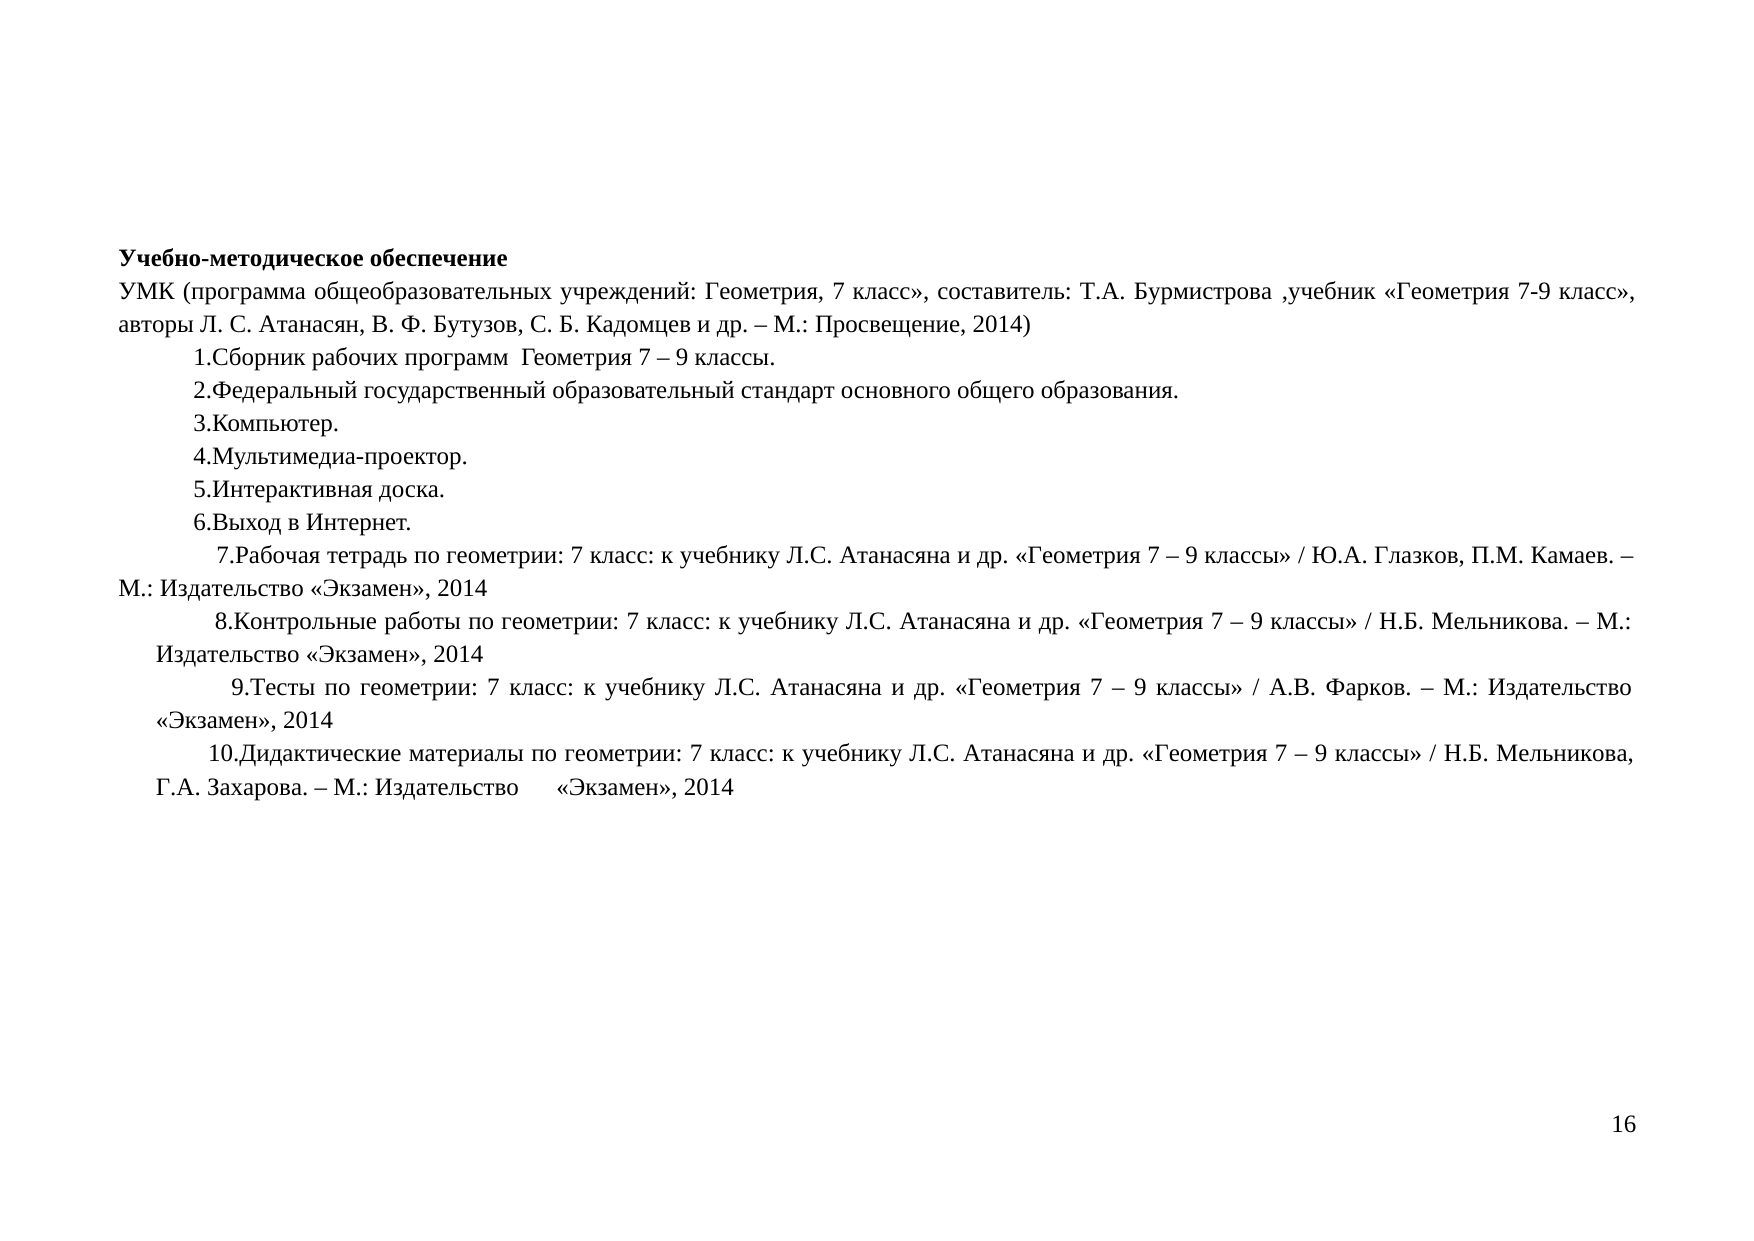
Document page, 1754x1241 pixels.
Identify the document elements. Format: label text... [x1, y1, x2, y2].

text УМК (программа общеобразовательных учреждений: Геометрия, 7 класс», составитель: Т.А. Бурмистрова ,учебник «Геометрия 7-9 класс», авторы Л. С. Атанасян, В. Ф. Бутузов, С. Б. Кадомцев и др. – М.: Просвещение, 2014) [118, 276, 1636, 338]
text 10.Дидактические материалы по геометрии: 7 класс: к учебнику Л.С. Атанасяна и др. «Геометрия 7 – 9 классы» / Н.Б. Мельникова, Г.А. Захарова. – М.: Издательство «Экзамен», 2014 [156, 738, 1636, 800]
text 9.Тесты по геометрии: 7 класс: к учебнику Л.С. Атанасяна и др. «Геометрия 7 – 9 классы» / А.В. Фарков. – М.: Издательство «Экзамен», 2014 [156, 672, 1636, 734]
list 1.Сборник рабочих программ Геометрия 7 – 9 классы. [193, 342, 1636, 371]
list 6.Выход в Интернет. [193, 507, 1636, 536]
text 8.Контрольные работы по геометрии: 7 класс: к учебнику Л.С. Атанасяна и др. «Геометрия 7 – 9 классы» / Н.Б. Мельникова. – М.: Издательство «Экзамен», 2014 [156, 606, 1636, 668]
list 3.Компьютер. [193, 408, 1636, 437]
text Учебно-методическое обеспечение [118, 243, 1636, 272]
list 4.Мультимедиа-проектор. [193, 441, 1636, 470]
list 2.Федеральный государственный образовательный стандарт основного общего образования. [193, 375, 1636, 404]
text 7.Рабочая тетрадь по геометрии: 7 класс: к учебнику Л.С. Атанасяна и др. «Геометрия 7 – 9 классы» / Ю.А. Глазков, П.М. Камаев. – М.: Издательство «Экзамен», 2014 [118, 540, 1636, 602]
list 5.Интерактивная доска. [193, 474, 1636, 503]
